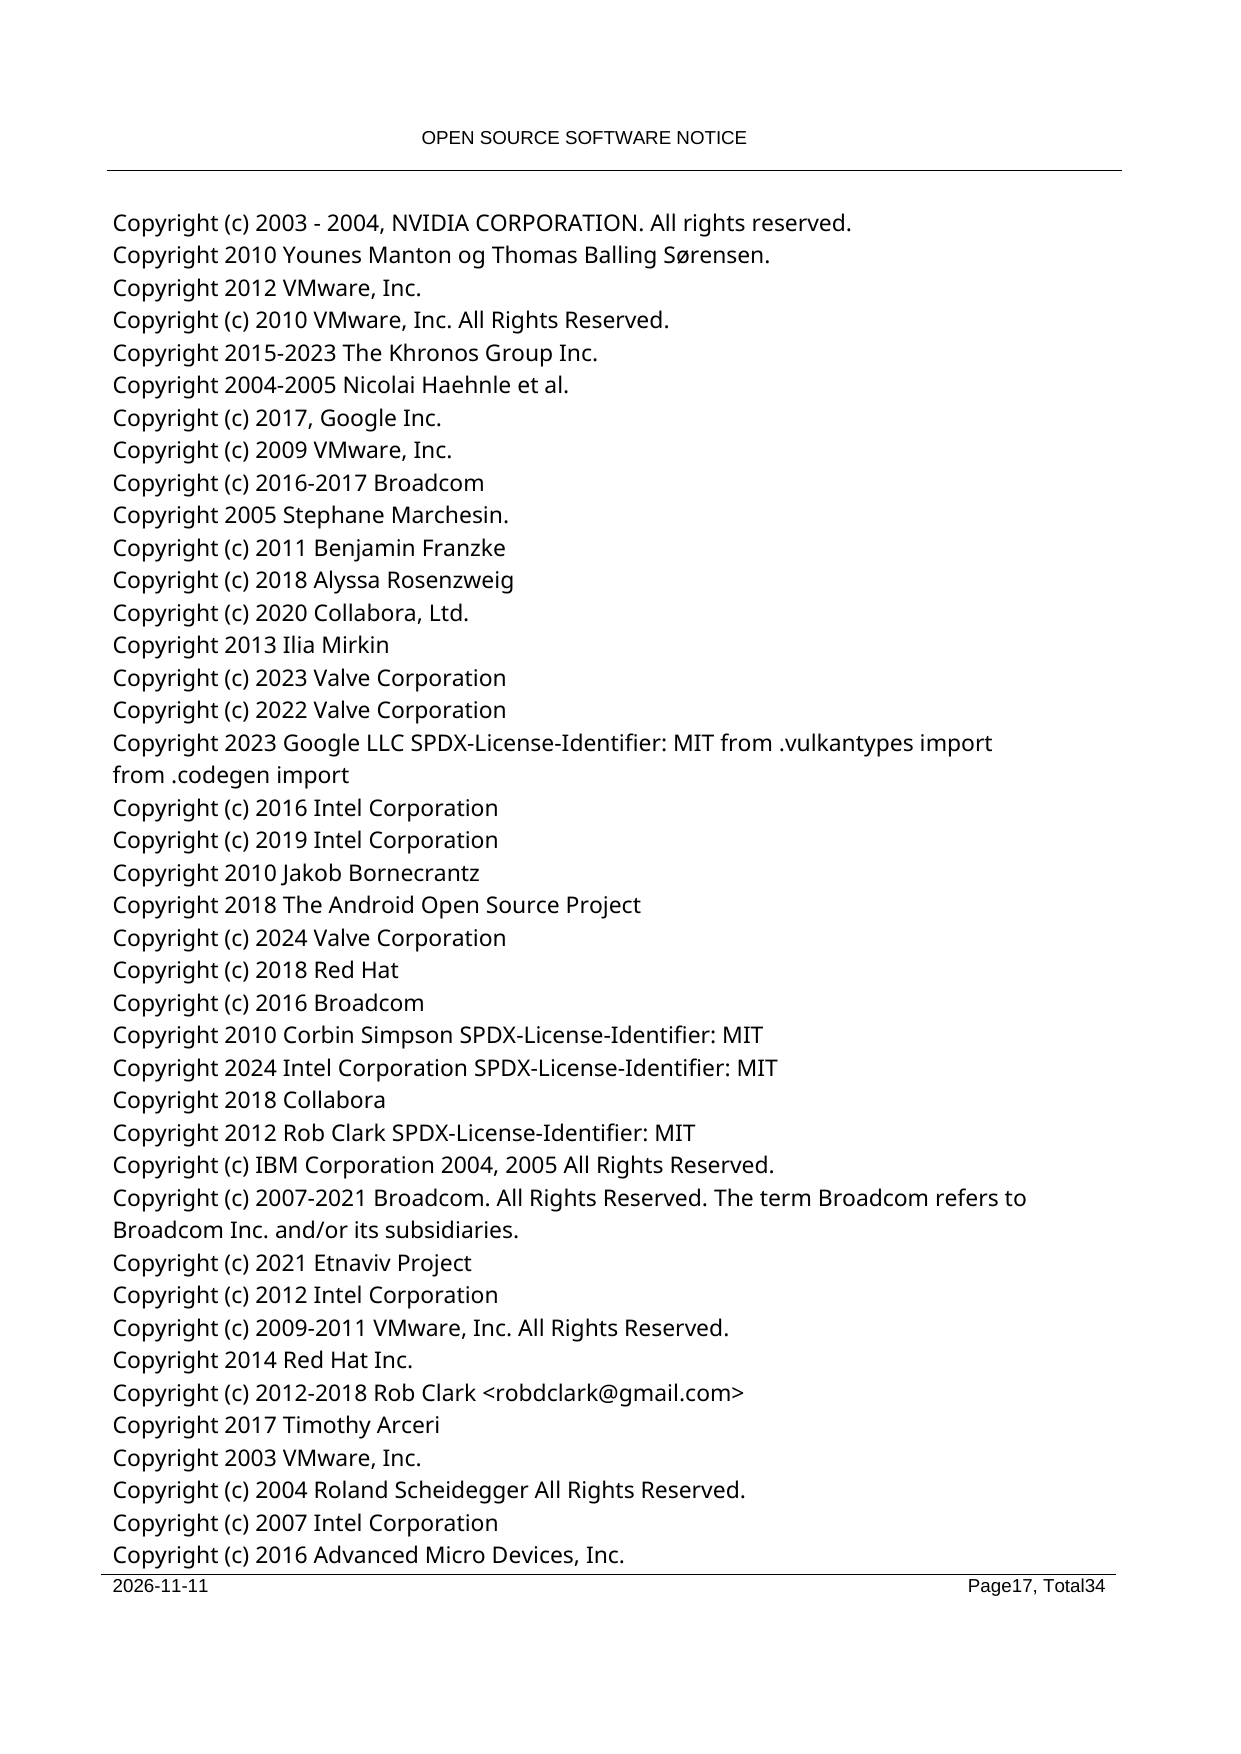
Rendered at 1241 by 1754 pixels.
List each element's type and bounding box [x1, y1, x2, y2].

text [112, 206, 1128, 1571]
